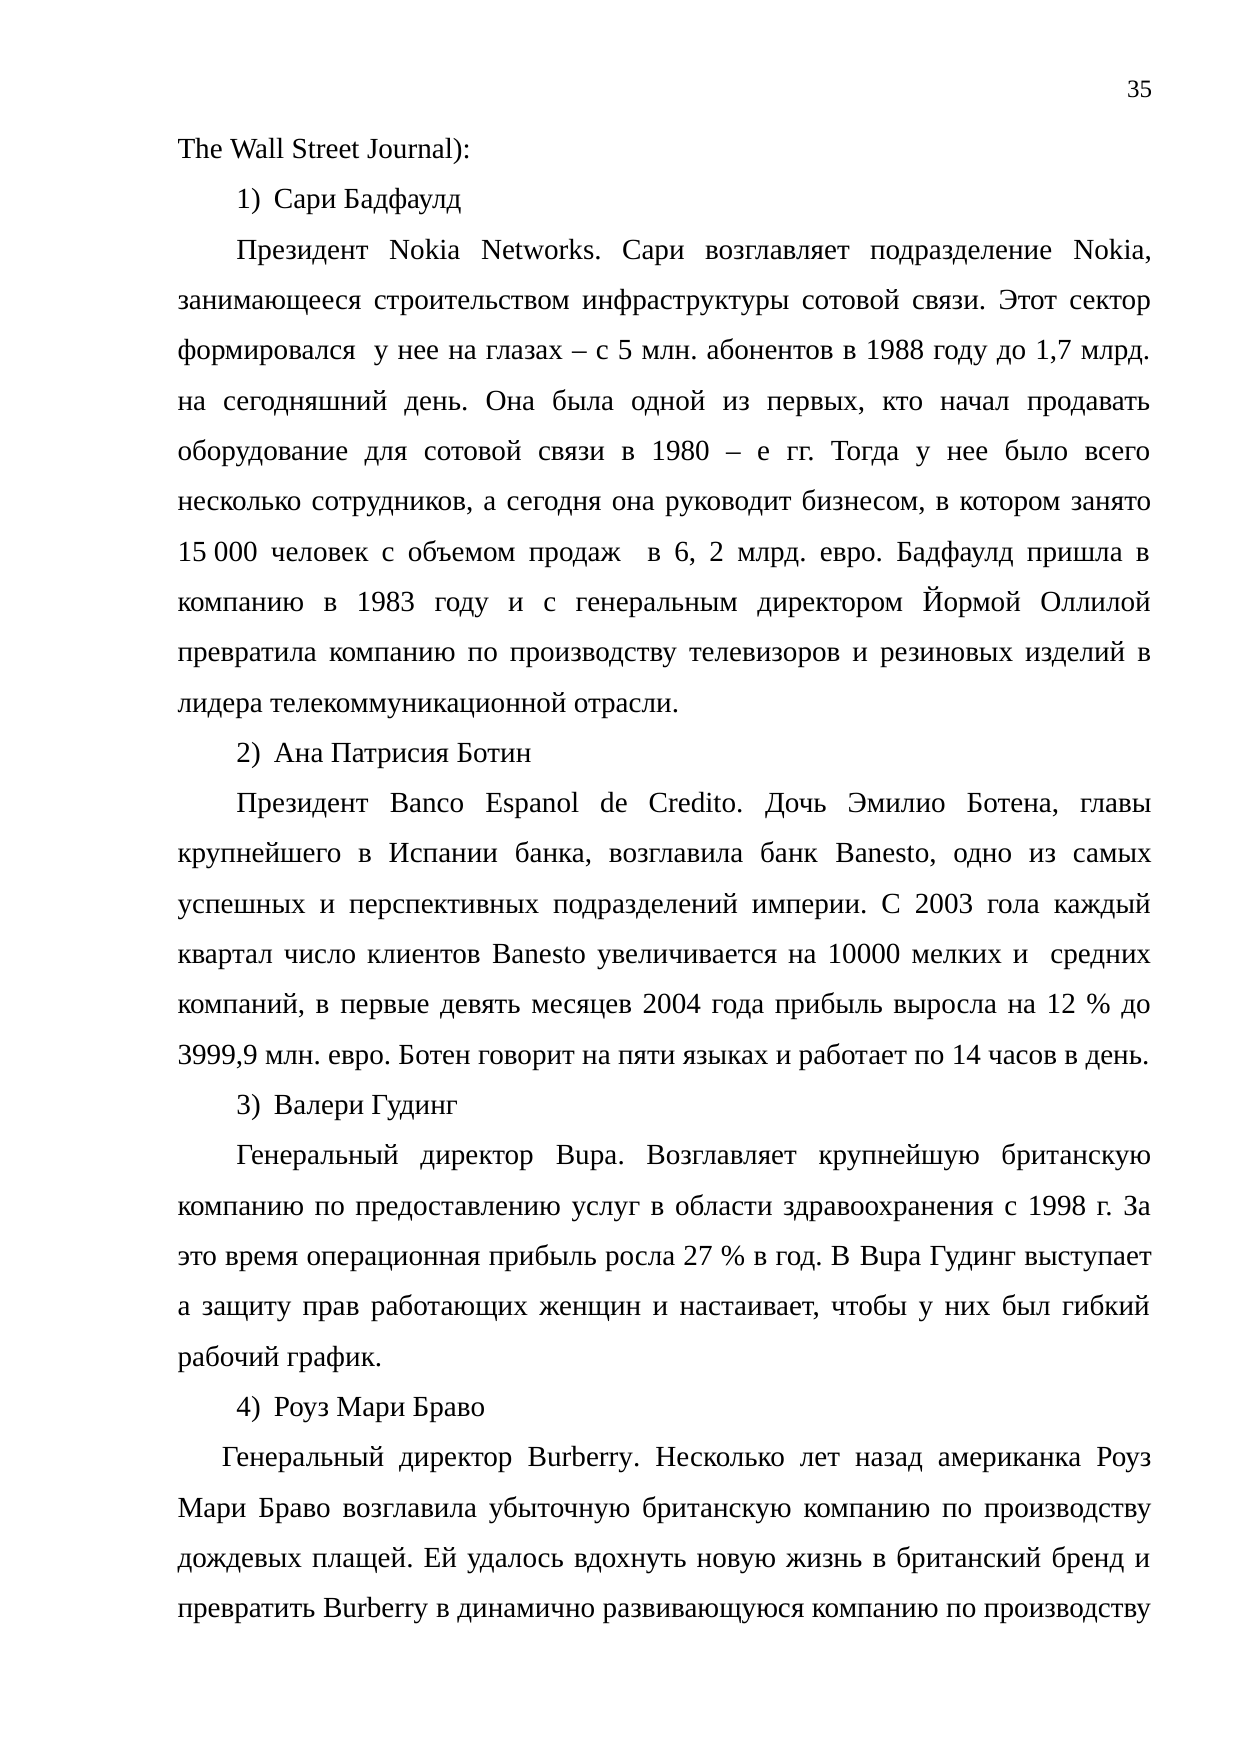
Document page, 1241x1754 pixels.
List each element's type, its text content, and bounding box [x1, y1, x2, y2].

list Роуз Мари Браво [236, 1389, 1152, 1423]
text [177, 1439, 1152, 1624]
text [177, 131, 1152, 165]
text Президент Banco Espanol de Credito. Дочь Эмилио Ботена, главы крупнейшего в Испании банка, возглавила банк Banesto, одно из самых успешных и перспективных подразделений империи. С 2003 гола каждый квартал число клиентов Banesto увеличивается на 10000 мелких и средних компаний, в первые девять месяцев 2004 года прибыль выросла на 12 % до 3999,9 млн. евро. Ботен говорит на пяти языках и работает по 14 часов в день. [177, 785, 1152, 1070]
list Сари Бадфаулд [236, 182, 1152, 215]
text Президент Nokia Networks. Сари возглавляет подразделение Nokia, занимающееся строительством инфраструктуры сотовой связи. Этот сектор формировался у нее на глазах – с 5 млн. абонентов в 1988 году до 1,7 млрд. на сегодняшний день. Она была одной из первых, кто начал продавать оборудование для сотовой связи в 1980 – е гг. Тогда у нее было всего несколько сотрудников, а сегодня она руководит бизнесом, в котором занято 15 000 человек с объемом продаж в 6, 2 млрд. евро. Бадфаулд пришла в компанию в 1983 году и с генеральным директором Йормой Оллилой превратила компанию по производству телевизоров и резиновых изделий в лидера телекоммуникационной отрасли. [177, 232, 1152, 718]
text Генеральный директор Bupa. Возглавляет крупнейшую британскую компанию по предоставлению услуг в области здравоохранения с 1998 г. За это время операционная прибыль росла 27 % в год. В Bupa Гудинг выступает а защиту прав работающих женщин и настаивает, чтобы у них был гибкий рабочий график. [177, 1137, 1152, 1372]
list Ана Патрисия Ботин [236, 735, 1152, 768]
list Валери Гудинг [236, 1087, 1152, 1121]
